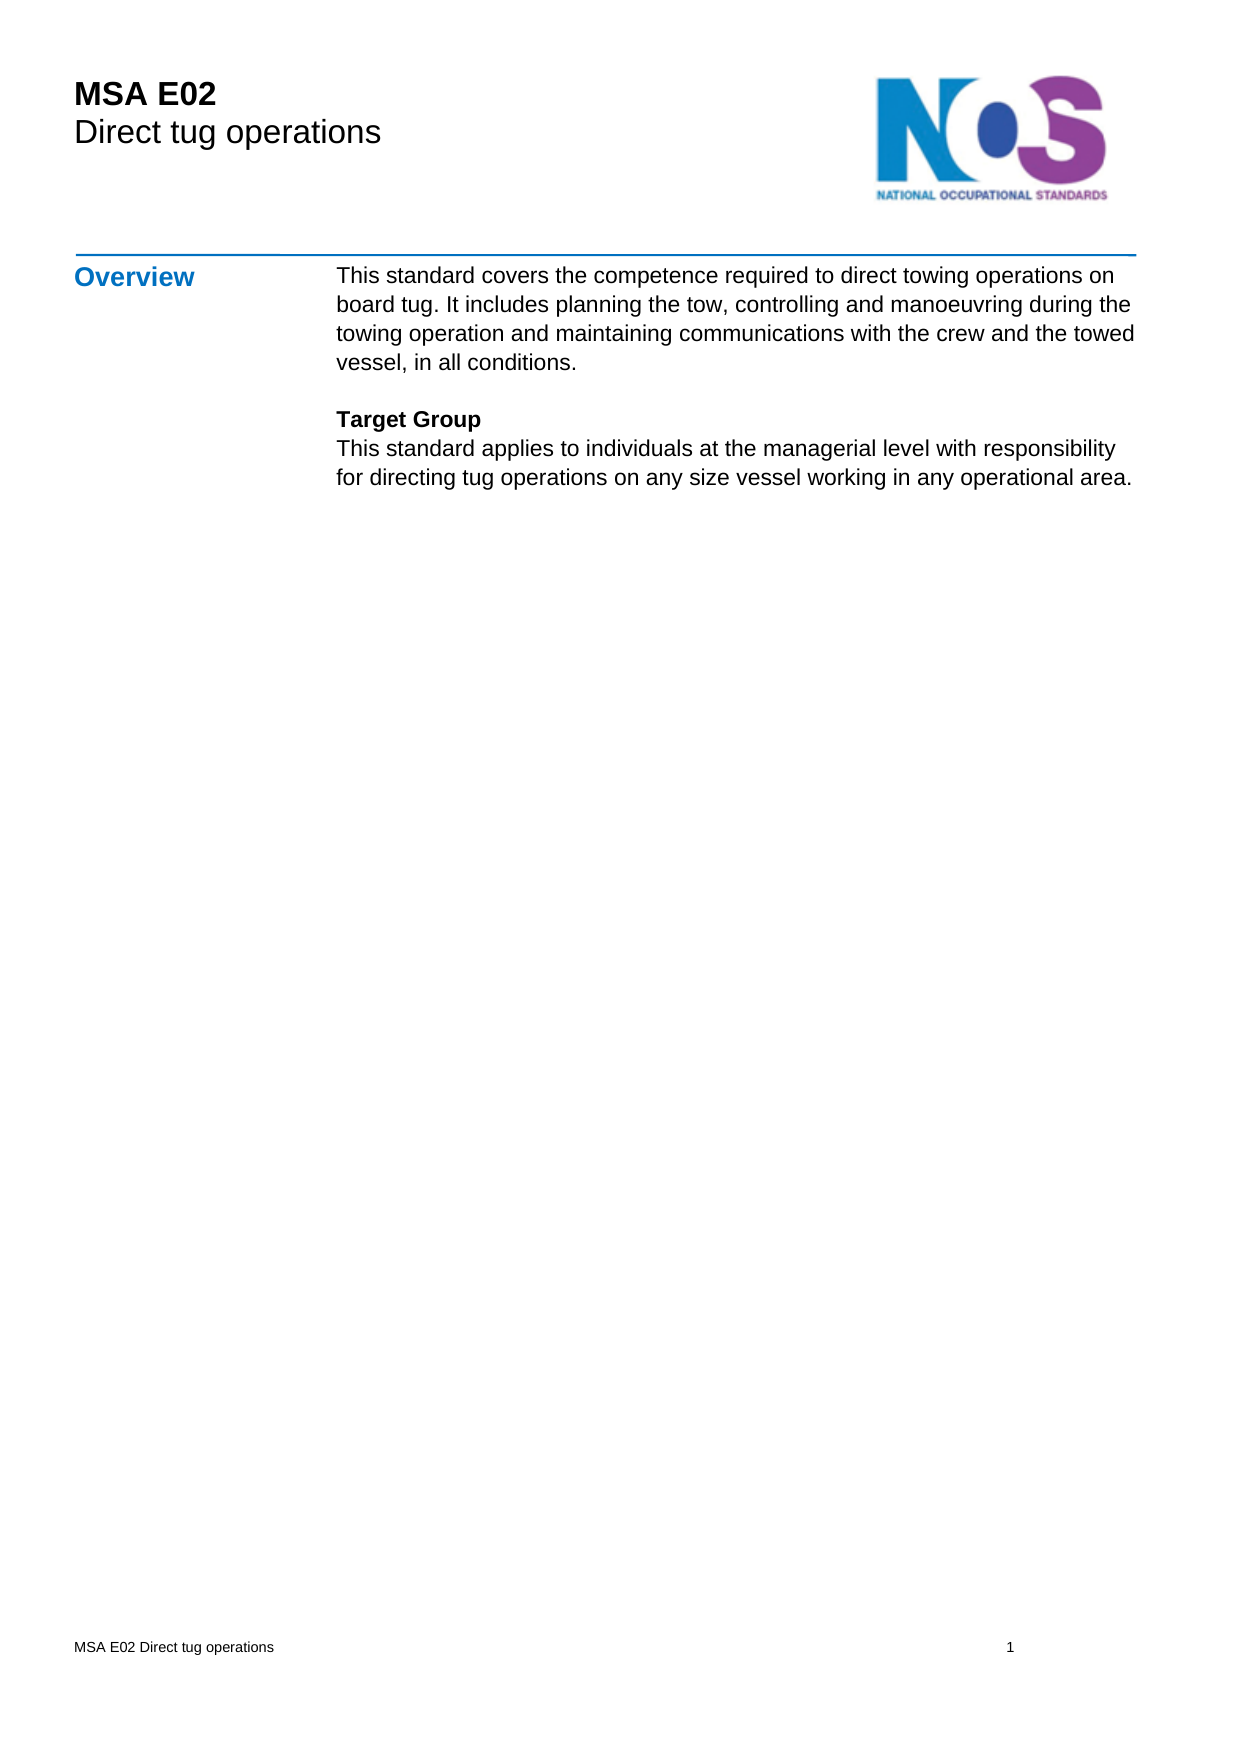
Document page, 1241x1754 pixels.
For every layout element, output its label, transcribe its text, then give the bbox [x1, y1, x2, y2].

table_header [63, 261, 325, 548]
picture [872, 73, 1118, 209]
table_header This standard covers the competence required to direct towing operations on board tug. It includes planning the tow, controlling and manoeuvring during the towing operation and maintaining communications with the crew and the towed vessel, in all conditions. Target Group This standard applies to individuals at the managerial level with responsibility for directing tug operations on any size vessel working in any operational area. [325, 261, 1155, 548]
